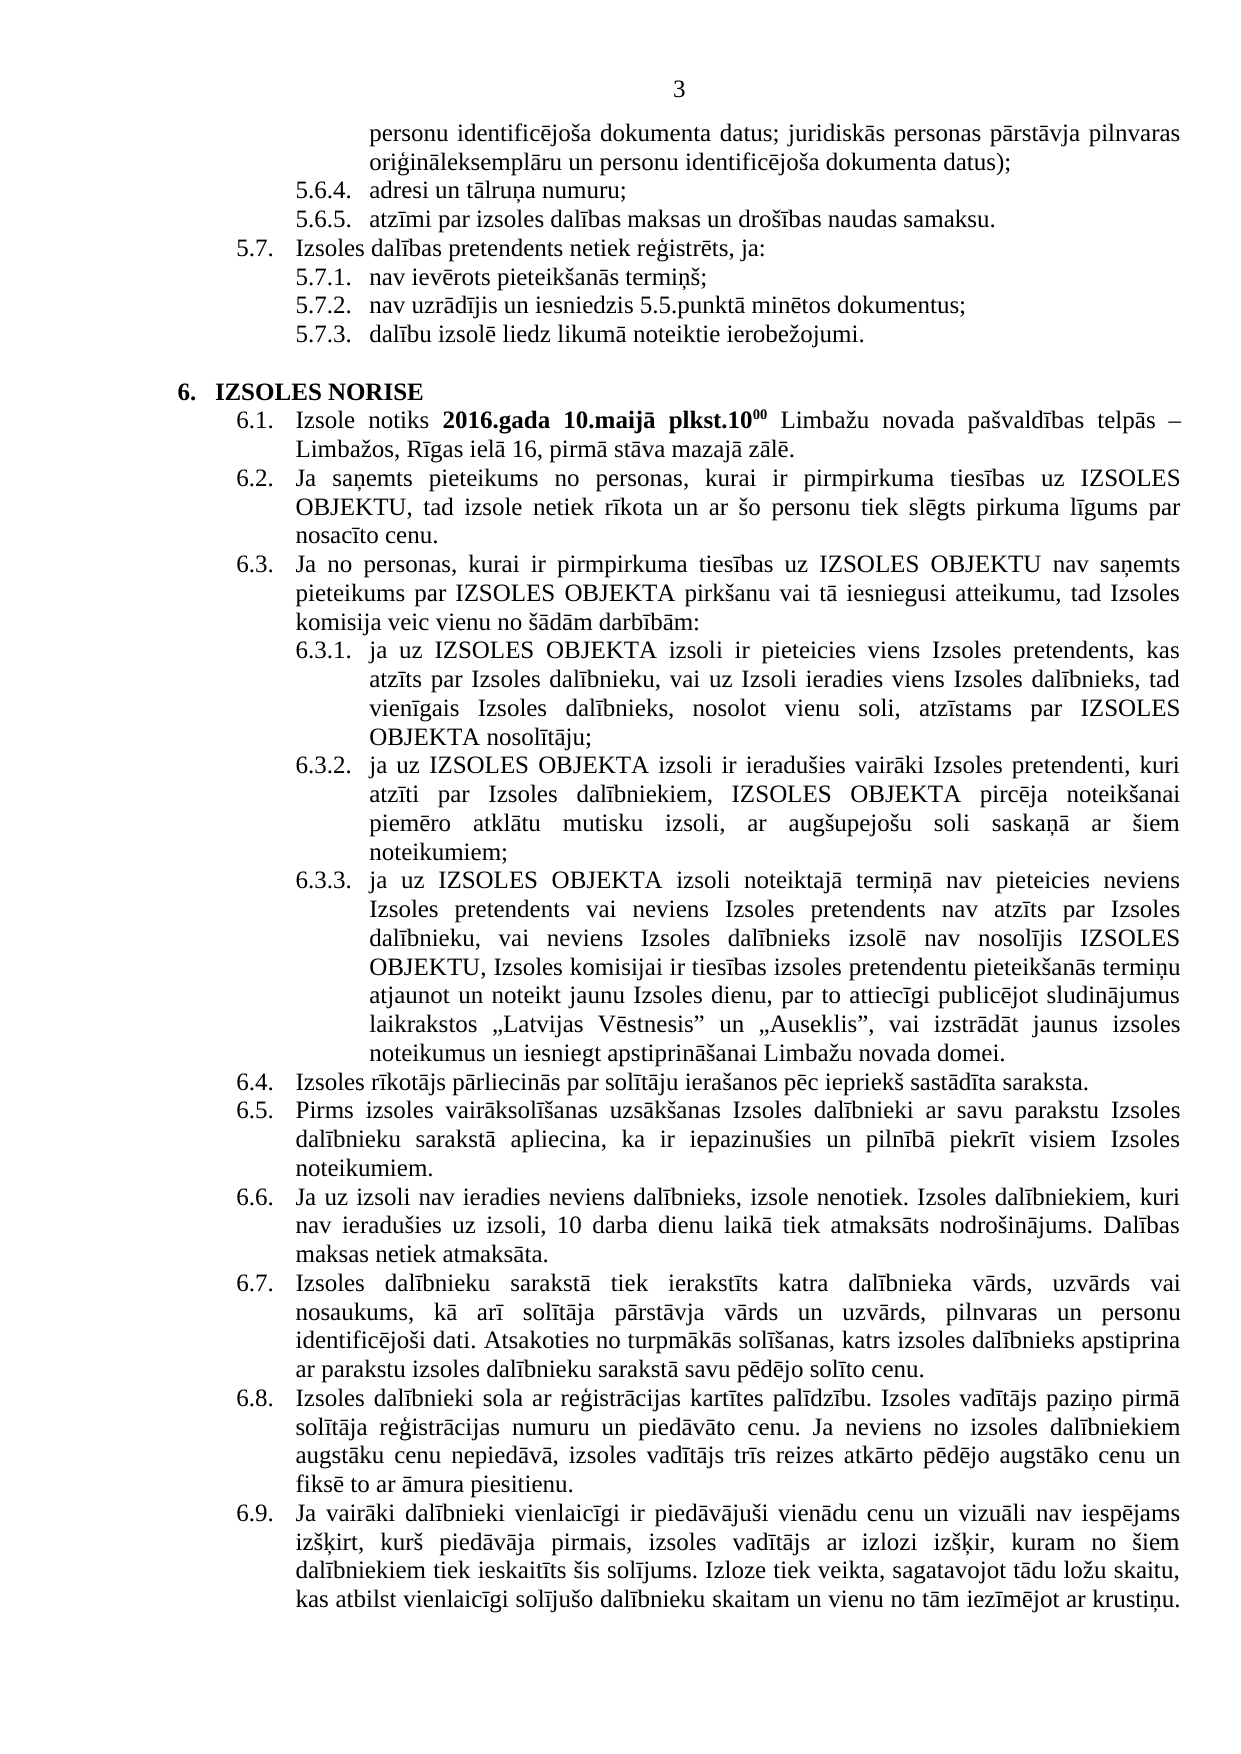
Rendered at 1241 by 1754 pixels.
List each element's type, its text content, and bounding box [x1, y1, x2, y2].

list ja uz IZSOLES OBJEKTA izsoli noteiktajā termiņā nav pieteicies neviens Izsoles pretendents vai neviens Izsoles pretendents nav atzīts par Izsoles dalībnieku, vai neviens Izsoles dalībnieks izsolē nav nosolījis IZSOLES OBJEKTU, Izsoles komisijai ir tiesības izsoles pretendentu pieteikšanās termiņu atjaunot un noteikt jaunu Izsoles dienu, par to attiecīgi publicējot sludinājumus laikrakstos „Latvijas Vēstnesis” un „Auseklis”, vai izstrādāt jaunus izsoles noteikumus un iesniegt apstiprināšanai Limbažu novada domei. [295, 866, 1181, 1067]
list Ja saņemts pieteikums no personas, kurai ir pirmpirkuma tiesības uz IZSOLES OBJEKTU, tad izsole netiek rīkota un ar šo personu tiek slēgts pirkuma līgums par nosacīto cenu. [236, 463, 1181, 549]
list atzīmi par izsoles dalības maksas un drošības naudas samaksu. [295, 204, 1181, 233]
list dalību izsolē liedz likumā noteiktie ierobežojumi. [295, 319, 1181, 348]
list Izsoles rīkotājs pārliecinās par solītāju ierašanos pēc iepriekš sastādīta saraksta. [236, 1067, 1181, 1096]
list adresi un tālruņa numuru; [295, 176, 1181, 204]
list Ja uz izsoli nav ieradies neviens dalībnieks, izsole nenotiek. Izsoles dalībniekiem, kuri nav ieradušies uz izsoli, 10 darba dienu laikā tiek atmaksāts nodrošinājums. Dalības maksas netiek atmaksāta. [236, 1182, 1181, 1268]
list Izsoles dalības pretendents netiek reģistrēts, ja: [236, 233, 1181, 262]
list Ja no personas, kurai ir pirmpirkuma tiesības uz IZSOLES OBJEKTU nav saņemts pieteikums par IZSOLES OBJEKTA pirkšanu vai tā iesniegusi atteikumu, tad Izsoles komisija veic vienu no šādām darbībām: [236, 549, 1181, 636]
list nav ievērots pieteikšanās termiņš; [295, 262, 1181, 291]
list Izsole notiks 2016.gada 10.maijā plkst.1000 Limbažu novada pašvaldības telpās – Limbažos, Rīgas ielā 16, pirmā stāva mazajā zālē. [236, 406, 1181, 463]
list Pirms izsoles vairāksolīšanas uzsākšanas Izsoles dalībnieki ar savu parakstu Izsoles dalībnieku sarakstā apliecina, ka ir iepazinušies un pilnībā piekrīt visiem Izsoles noteikumiem. [236, 1096, 1181, 1182]
list Izsoles dalībnieki sola ar reģistrācijas kartītes palīdzību. Izsoles vadītājs paziņo pirmā solītāja reģistrācijas numuru un piedāvāto cenu. Ja neviens no izsoles dalībniekiem augstāku cenu nepiedāvā, izsoles vadītājs trīs reizes atkārto pēdējo augstāko cenu un fiksē to ar āmura piesitienu. [236, 1383, 1181, 1498]
list ja uz IZSOLES OBJEKTA izsoli ir pieteicies viens Izsoles pretendents, kas atzīts par Izsoles dalībnieku, vai uz Izsoli ieradies viens Izsoles dalībnieks, tad vienīgais Izsoles dalībnieks, nosolot vienu soli, atzīstams par IZSOLES OBJEKTA nosolītāju; [295, 636, 1181, 751]
list ja uz IZSOLES OBJEKTA izsoli ir ieradušies vairāki Izsoles pretendenti, kuri atzīti par Izsoles dalībniekiem, IZSOLES OBJEKTA pircēja noteikšanai piemēro atklātu mutisku izsoli, ar augšupejošu soli saskaņā ar šiem noteikumiem; [295, 751, 1181, 866]
list Izsoles dalībnieku sarakstā tiek ierakstīts katra dalībnieka vārds, uzvārds vai nosaukums, kā arī solītāja pārstāvja vārds un uzvārds, pilnvaras un personu identificējoši dati. Atsakoties no turpmākās solīšanas, katrs izsoles dalībnieks apstiprina ar parakstu izsoles dalībnieku sarakstā savu pēdējo solīto cenu. [236, 1268, 1181, 1383]
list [236, 1498, 1181, 1613]
list IZSOLES NORISE [177, 377, 1181, 406]
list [295, 118, 1181, 176]
list nav uzrādījis un iesniedzis 5.5.punktā minētos dokumentus; [295, 291, 1181, 319]
